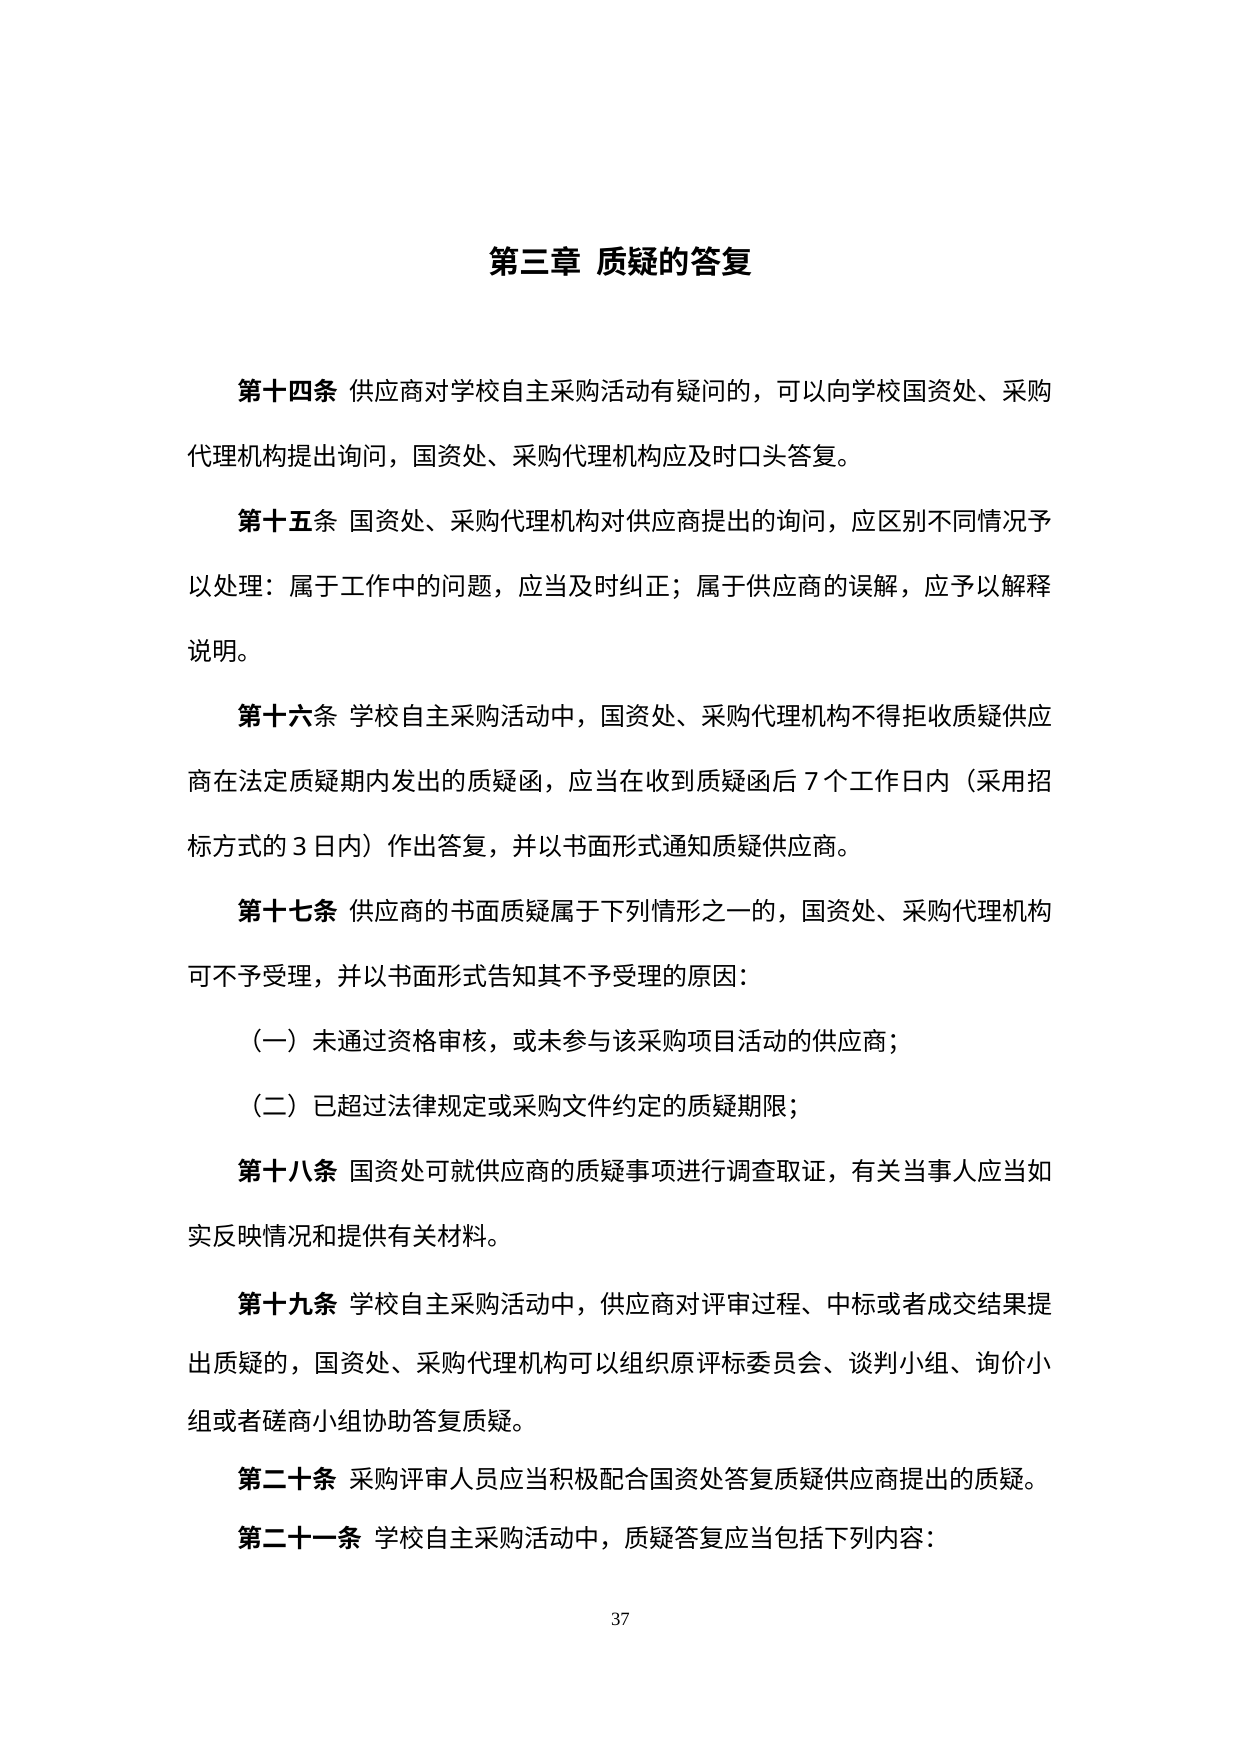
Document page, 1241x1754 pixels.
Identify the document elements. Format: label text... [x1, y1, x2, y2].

text 第十五条 国资处、采购代理机构对供应商提出的询问，应区别不同情况予以处理：属于工作中的问题，应当及时纠正；属于供应商的误解，应予以解释说明。 [187, 487, 1053, 682]
text 第十四条 供应商对学校自主采购活动有疑问的，可以向学校国资处、采购代理机构提出询问，国资处、采购代理机构应及时口头答复。 [187, 357, 1053, 487]
text 第十九条 学校自主采购活动中，供应商对评审过程、中标或者成交结果提出质疑的，国资处、采购代理机构可以组织原评标委员会、谈判小组、询价小组或者磋商小组协助答复质疑。 [187, 1267, 1053, 1442]
text 第十八条 国资处可就供应商的质疑事项进行调查取证，有关当事人应当如实反映情况和提供有关材料。 [187, 1137, 1053, 1267]
text 第三章 质疑的答复 [187, 227, 1053, 292]
text 第二十一条 学校自主采购活动中，质疑答复应当包括下列内容： [187, 1500, 1053, 1559]
text 第十七条 供应商的书面质疑属于下列情形之一的，国资处、采购代理机构可不予受理，并以书面形式告知其不予受理的原因： [187, 877, 1053, 1007]
text （二）已超过法律规定或采购文件约定的质疑期限； [187, 1072, 1053, 1137]
text 第十六条 学校自主采购活动中，国资处、采购代理机构不得拒收质疑供应商在法定质疑期内发出的质疑函，应当在收到质疑函后7个工作日内（采用招标方式的3日内）作出答复，并以书面形式通知质疑供应商。 [187, 682, 1053, 877]
text 第二十条 采购评审人员应当积极配合国资处答复质疑供应商提出的质疑。 [187, 1442, 1053, 1500]
text （一）未通过资格审核，或未参与该采购项目活动的供应商； [187, 1007, 1053, 1072]
